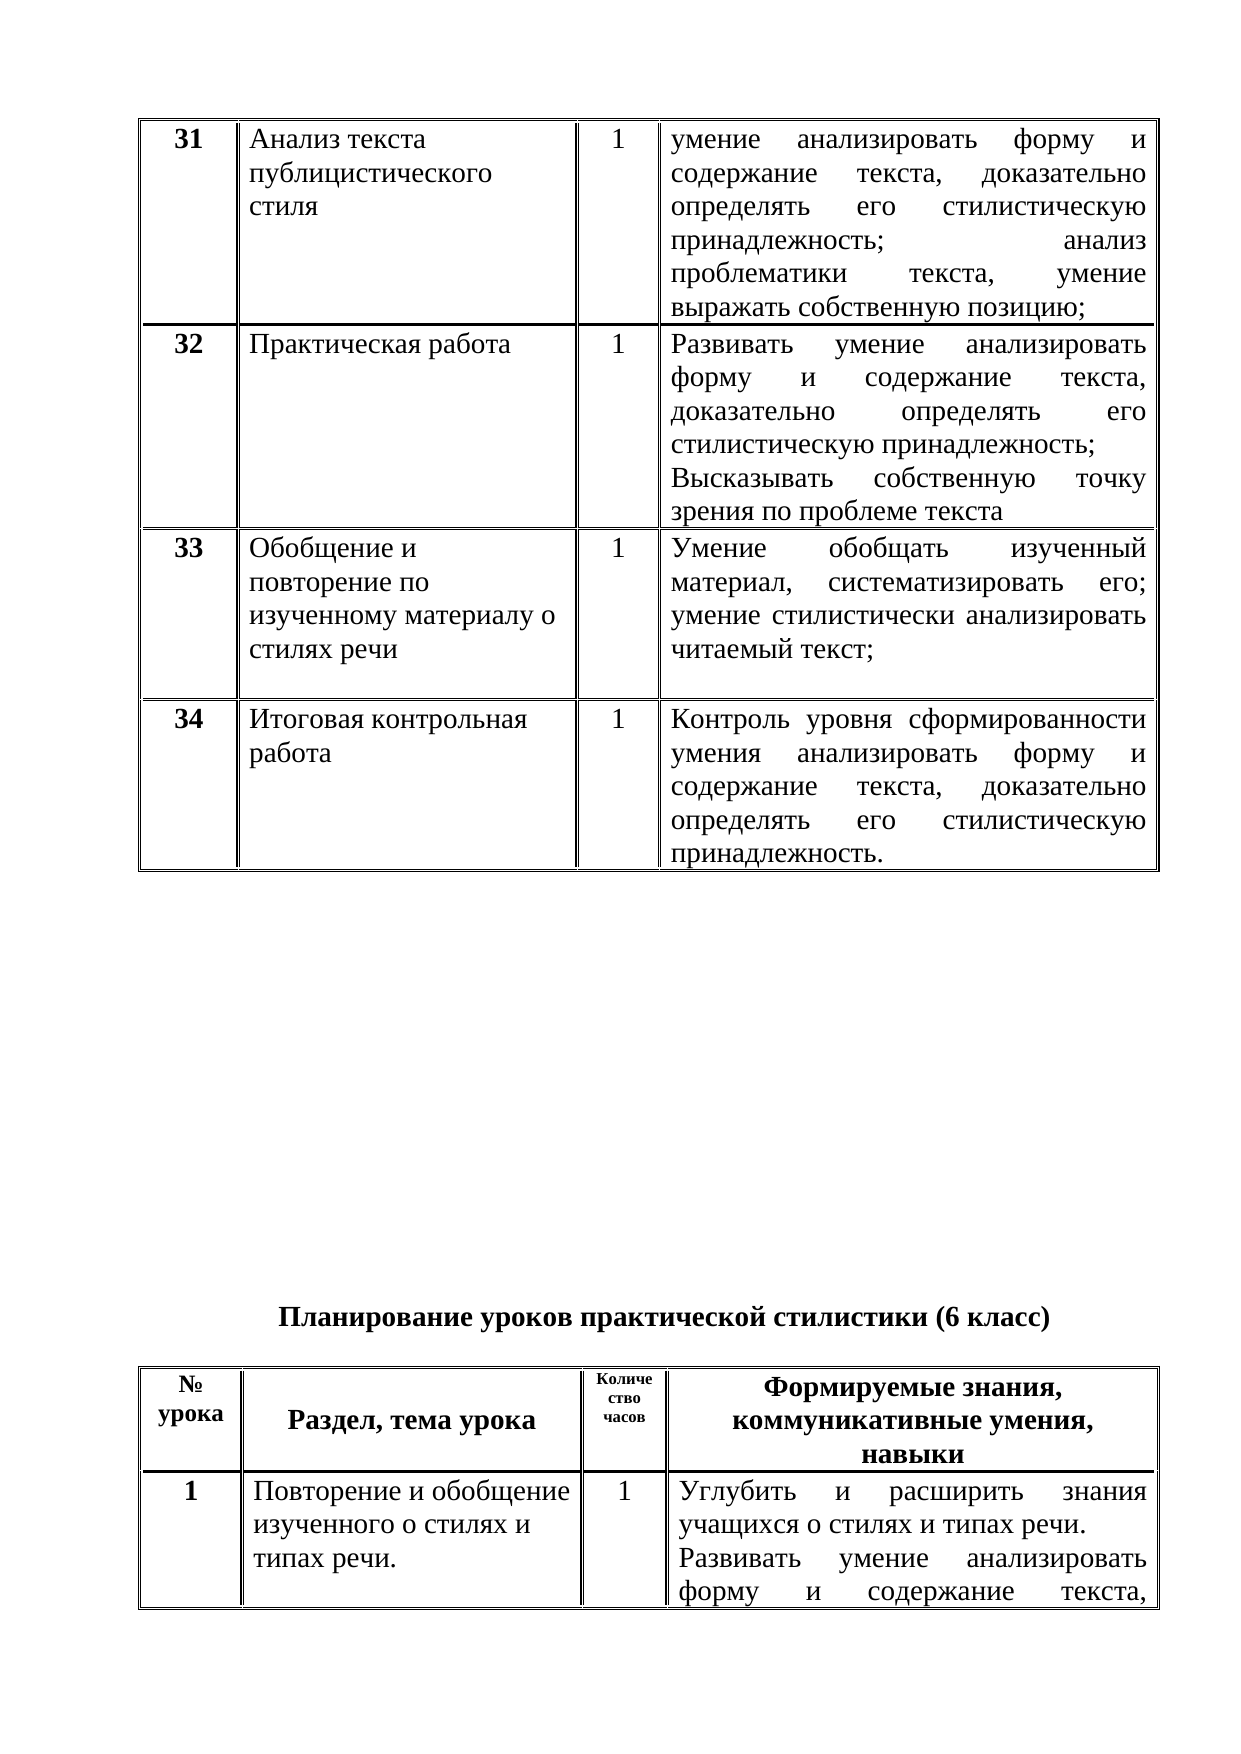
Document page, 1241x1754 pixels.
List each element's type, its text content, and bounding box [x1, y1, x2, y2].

table_cell 33 [141, 527, 237, 698]
table_cell 1 [582, 1472, 667, 1607]
table_cell Практическая работа [240, 326, 575, 527]
table_cell Итоговая контрольная работа [238, 701, 577, 869]
table_cell Контроль уровня сформированности умения анализировать форму и содержание текста, доказательно определять его стилистическую принадлежность. [659, 698, 1156, 869]
table_cell 1 [579, 530, 658, 698]
table_cell 31 [141, 121, 238, 323]
table_cell 32 [141, 323, 236, 527]
table_cell 1 [140, 1470, 242, 1607]
table_cell умение анализировать форму и содержание текста, доказательно определять его стилистическую принадлежность; анализ проблематики текста, умение выражать собственную позицию; [659, 119, 1156, 323]
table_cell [667, 1470, 1158, 1607]
table_cell Обобщение и повторение по изученному материалу о стилях речи [240, 530, 575, 698]
table_header Раздел, тема урока [242, 1369, 582, 1469]
table_cell 1 [579, 326, 658, 527]
table_cell Анализ текста публицистического стиля [238, 121, 577, 323]
table_cell 34 [141, 698, 238, 869]
table_cell Развивать умение анализировать форму и содержание текста, доказательно определять его стилистическую принадлежность; Высказывать собственную точку зрения по проблеме текста [661, 323, 1156, 527]
table_cell 1 [577, 701, 659, 869]
text Планирование уроков практической стилистики (6 класс) [177, 1299, 1152, 1332]
table_header Формируемые знания, коммуникативные умения, навыки [667, 1369, 1157, 1469]
table_header Количество часов [582, 1369, 667, 1469]
table_cell Умение обобщать изученный материал, систематизировать его; умение стилистически анализировать читаемый текст; [661, 527, 1156, 698]
table_header № урока [141, 1369, 242, 1469]
table_cell 1 [577, 121, 659, 323]
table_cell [242, 1472, 582, 1607]
